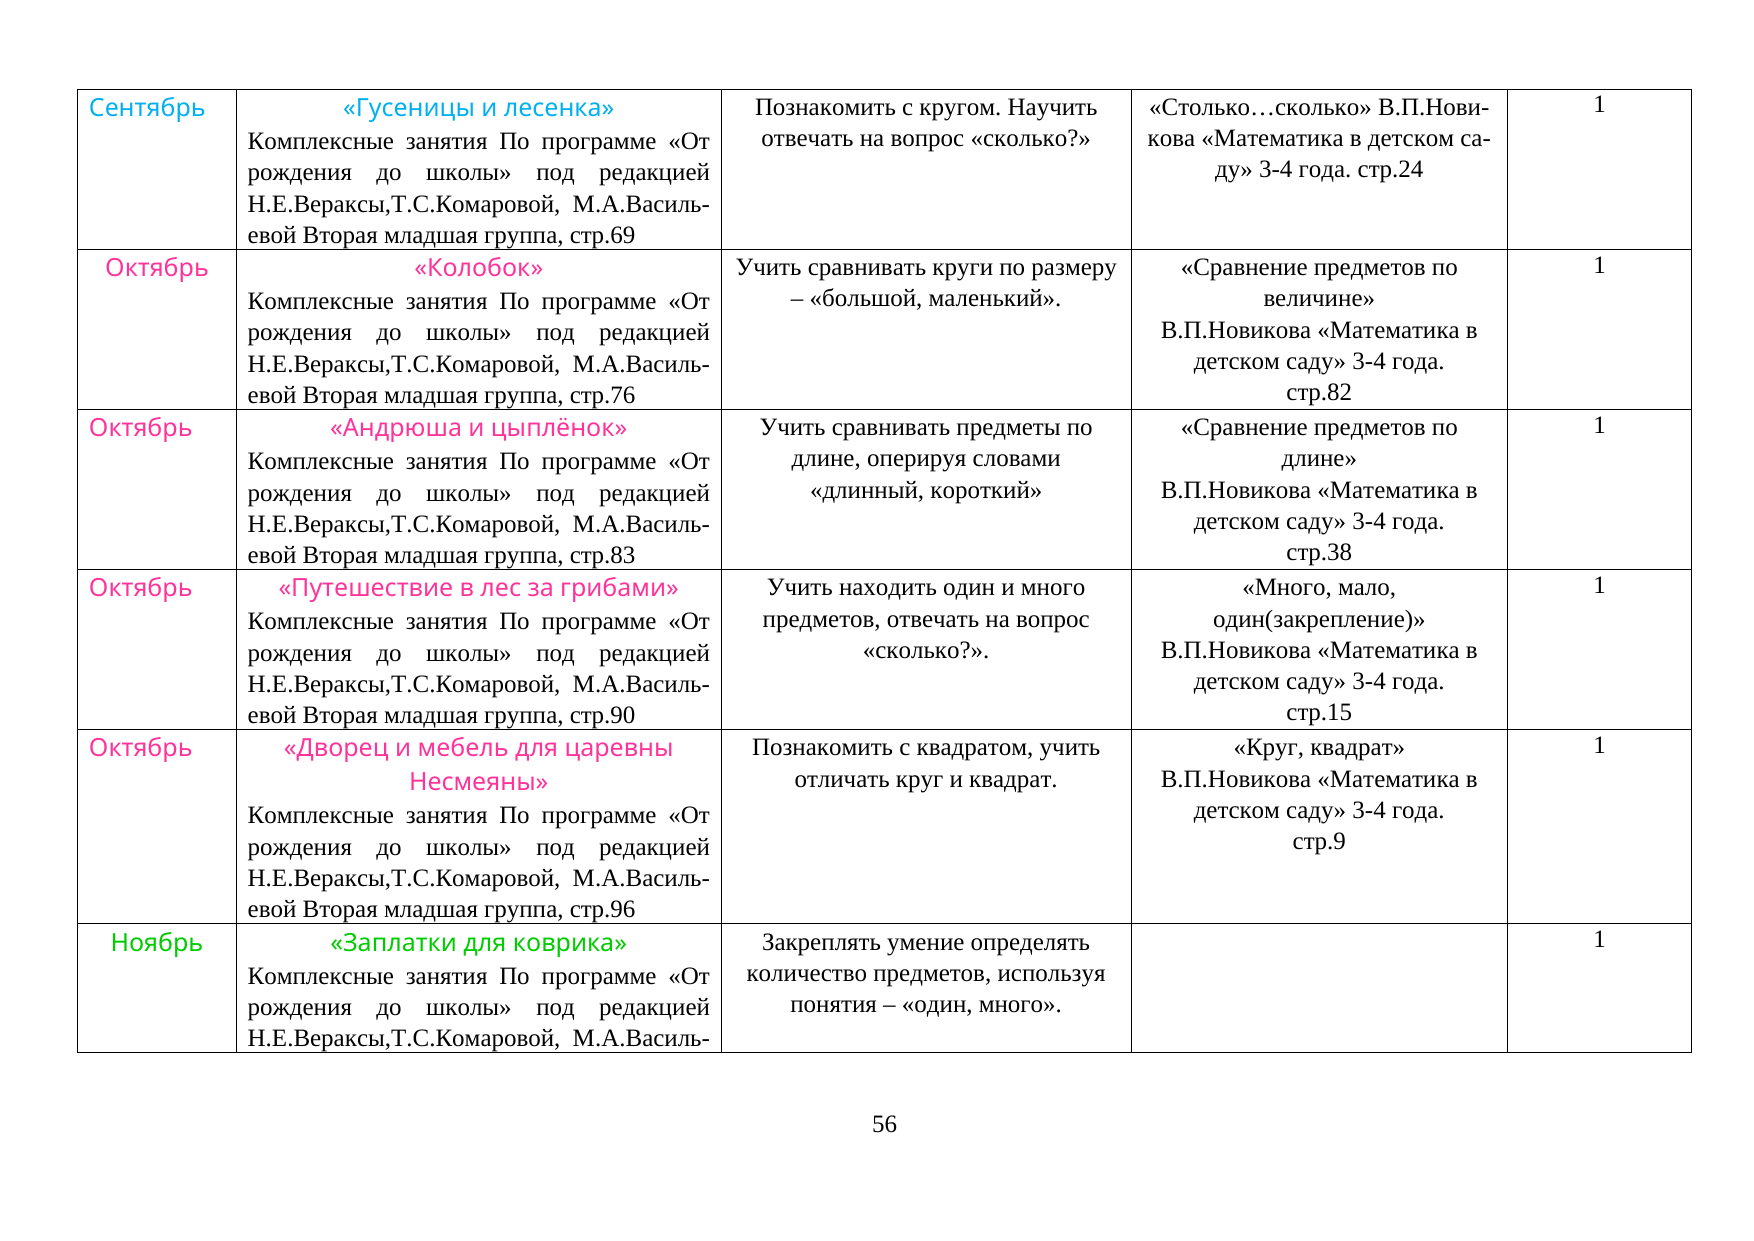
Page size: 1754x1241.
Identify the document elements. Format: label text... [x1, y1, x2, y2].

table_cell «Много, мало, один(закрепление)» В.П.Новикова «Математика в детском саду» 3-4 года. стр.15 [1132, 570, 1507, 729]
table_cell «Колобок» Комплексные занятия По программе «От рождения до школы» под редакцией Н.Е.Вераксы,Т.С.Комаровой, М.А.Василь-евой Вторая младшая группа, стр.76 [237, 250, 721, 409]
table_cell «Столько…сколько» В.П.Нови-кова «Математика в детском са-ду» 3-4 года. стр.24 [1132, 90, 1507, 249]
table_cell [237, 924, 721, 1052]
table_cell «Гусеницы и лесенка» Комплексные занятия По программе «От рождения до школы» под редакцией Н.Е.Вераксы,Т.С.Комаровой, М.А.Василь-евой Вторая младшая группа, стр.69 [237, 90, 721, 249]
table_cell 1 [1508, 250, 1691, 409]
table_cell 1 [1508, 924, 1691, 1052]
table_cell 1 [1508, 730, 1691, 923]
table_cell «Путешествие в лес за грибами» Комплексные занятия По программе «От рождения до школы» под редакцией Н.Е.Вераксы,Т.С.Комаровой, М.А.Василь-евой Вторая младшая группа, стр.90 [237, 570, 721, 729]
table_cell «Сравнение предметов по длине» В.П.Новикова «Математика в детском саду» 3-4 года. стр.38 [1132, 410, 1507, 569]
table_cell Познакомить с кругом. Научить отвечать на вопрос «сколько?» [722, 90, 1131, 249]
table_cell Познакомить с квадратом, учить отличать круг и квадрат. [722, 730, 1131, 923]
table_cell Октябрь [78, 250, 236, 409]
table_cell Учить сравнивать предметы по длине, оперируя словами «длинный, короткий» [722, 410, 1131, 569]
table_cell «Андрюша и цыплёнок» Комплексные занятия По программе «От рождения до школы» под редакцией Н.Е.Вераксы,Т.С.Комаровой, М.А.Василь-евой Вторая младшая группа, стр.83 [237, 410, 721, 569]
table_cell Учить сравнивать круги по размеру – «большой, маленький». [722, 250, 1131, 409]
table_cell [722, 924, 1131, 1052]
table_cell Октябрь [78, 410, 236, 569]
table_cell Октябрь [78, 730, 236, 923]
table_cell Октябрь [78, 570, 236, 729]
table_cell «Дворец и мебель для царевны Несмеяны» Комплексные занятия По программе «От рождения до школы» под редакцией Н.Е.Вераксы,Т.С.Комаровой, М.А.Василь-евой Вторая младшая группа, стр.96 [237, 730, 721, 923]
table_cell Сентябрь [78, 90, 236, 249]
table_cell «Сравнение предметов по величине» В.П.Новикова «Математика в детском саду» 3-4 года. стр.82 [1132, 250, 1507, 409]
table_cell 1 [1508, 410, 1691, 569]
table_cell 1 [1508, 570, 1691, 729]
table_cell «Круг, квадрат» В.П.Новикова «Математика в детском саду» 3-4 года. стр.9 [1132, 730, 1507, 923]
table_cell Учить находить один и много предметов, отвечать на вопрос «сколько?». [722, 570, 1131, 729]
table_cell Ноябрь [78, 924, 236, 1052]
table_cell [1132, 924, 1507, 1052]
table_cell 1 [1508, 90, 1691, 249]
